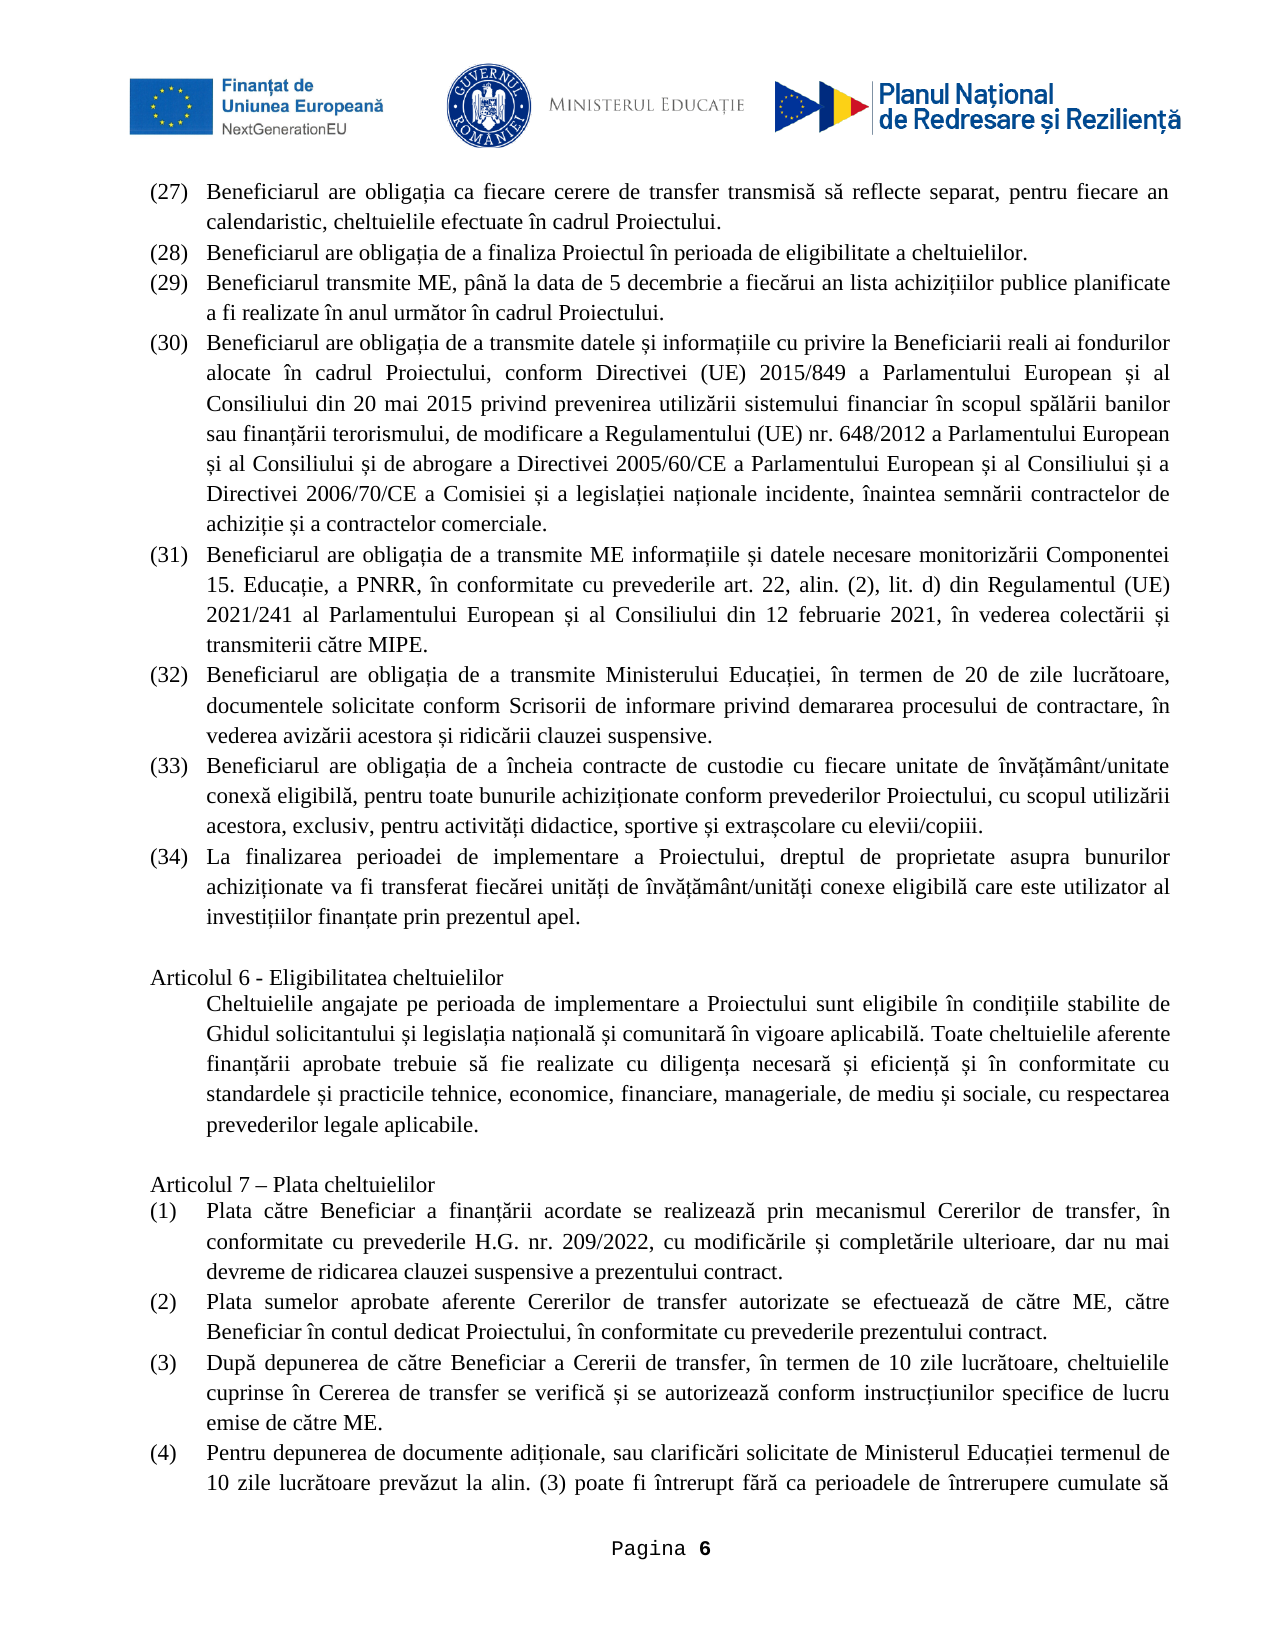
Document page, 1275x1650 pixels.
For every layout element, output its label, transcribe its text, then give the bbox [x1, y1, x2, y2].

list Plata către Beneficiar a finanțării acordate se realizează prin mecanismul Cererilor de transfer, în conformitate cu prevederile H.G. nr. 209/2022, cu modificările și completările ulterioare, dar nu mai devreme de ridicarea clauzei suspensive a prezentului contract. [150, 1197, 1172, 1284]
list Beneficiarul are obligația ca fiecare cerere de transfer transmisă să reflecte separat, pentru fiecare an calendaristic, cheltuielile efectuate în cadrul Proiectului. [150, 178, 1172, 235]
text Articolul 7 – Plata cheltuielilor [150, 1171, 1172, 1197]
picture [127, 67, 384, 140]
list Beneficiarul are obligația de a transmite ME informațiile și datele necesare monitorizării Componentei 15. Educație, a PNRR, în conformitate cu prevederile art. 22, alin. (2), lit. d) din Regulamentul (UE) 2021/241 al Parlamentului European și al Consiliului din 12 februarie 2021, în vederea colectării și transmiterii către MIPE. [150, 541, 1172, 658]
list Beneficiarul transmite ME, până la data de 5 decembrie a fiecărui an lista achizițiilor publice planificate a fi realizate în anul următor în cadrul Proiectului. [150, 269, 1172, 325]
text Articolul 6 - Eligibilitatea cheltuielilor [150, 963, 1172, 990]
list Beneficiarul are obligația de a finaliza Proiectul în perioada de eligibilitate a cheltuielilor. [150, 238, 1172, 265]
list La finalizarea perioadei de implementare a Proiectului, dreptul de proprietate asupra bunurilor achiziționate va fi transferat fiecărei unități de învățământ/unități conexe eligibilă care este utilizator al investițiilor finanțate prin prezentul apel. [150, 843, 1172, 929]
list După depunerea de către Beneficiar a Cererii de transfer, în termen de 10 zile lucrătoare, cheltuielile cuprinse în Cererea de transfer se verifică și se autorizează conform instrucțiunilor specifice de lucru emise de către ME. [150, 1348, 1172, 1435]
list Beneficiarul are obligația de a transmite datele și informațiile cu privire la Beneficiarii reali ai fondurilor alocate în cadrul Proiectului, conform Directivei (UE) 2015/849 a Parlamentului European și al Consiliului din 20 mai 2015 privind prevenirea utilizării sistemului financiar în scopul spălării banilor sau finanțării terorismului, de modificare a Regulamentului (UE) nr. 648/2012 a Parlamentului European și al Consiliului și de abrogare a Directivei 2005/60/CE a Parlamentului European și al Consiliului și a Directivei 2006/70/CE a Comisiei și a legislației naționale incidente, înaintea semnării contractelor de achiziție și a contractelor comerciale. [150, 329, 1172, 537]
list Beneficiarul are obligația de a încheia contracte de custodie cu fiecare unitate de învățământ/unitate conexă eligibilă, pentru toate bunurile achiziționate conform prevederilor Proiectului, cu scopul utilizării acestora, exclusiv, pentru activități didactice, sportive și extrașcolare cu elevii/copiii. [150, 752, 1172, 839]
picture [768, 74, 1185, 140]
list Plata sumelor aprobate aferente Cererilor de transfer autorizate se efectuează de către ME, către Beneficiar în contul dedicat Proiectului, în conformitate cu prevederile prezentului contract. [150, 1288, 1172, 1345]
picture [445, 62, 746, 148]
list Beneficiarul are obligația de a transmite Ministerului Educației, în termen de 20 de zile lucrătoare, documentele solicitate conform Scrisorii de informare privind demararea procesului de contractare, în vederea avizării acestora și ridicării clauzei suspensive. [150, 661, 1172, 748]
text Cheltuielile angajate pe perioada de implementare a Proiectului sunt eligibile în condițiile stabilite de Ghidul solicitantului și legislația națională și comunitară în vigoare aplicabilă. Toate cheltuielile aferente finanțării aprobate trebuie să fie realizate cu diligența necesară și eficiență și în conformitate cu standardele și practicile tehnice, economice, financiare, manageriale, de mediu și sociale, cu respectarea prevederilor legale aplicabile. [206, 990, 1172, 1137]
